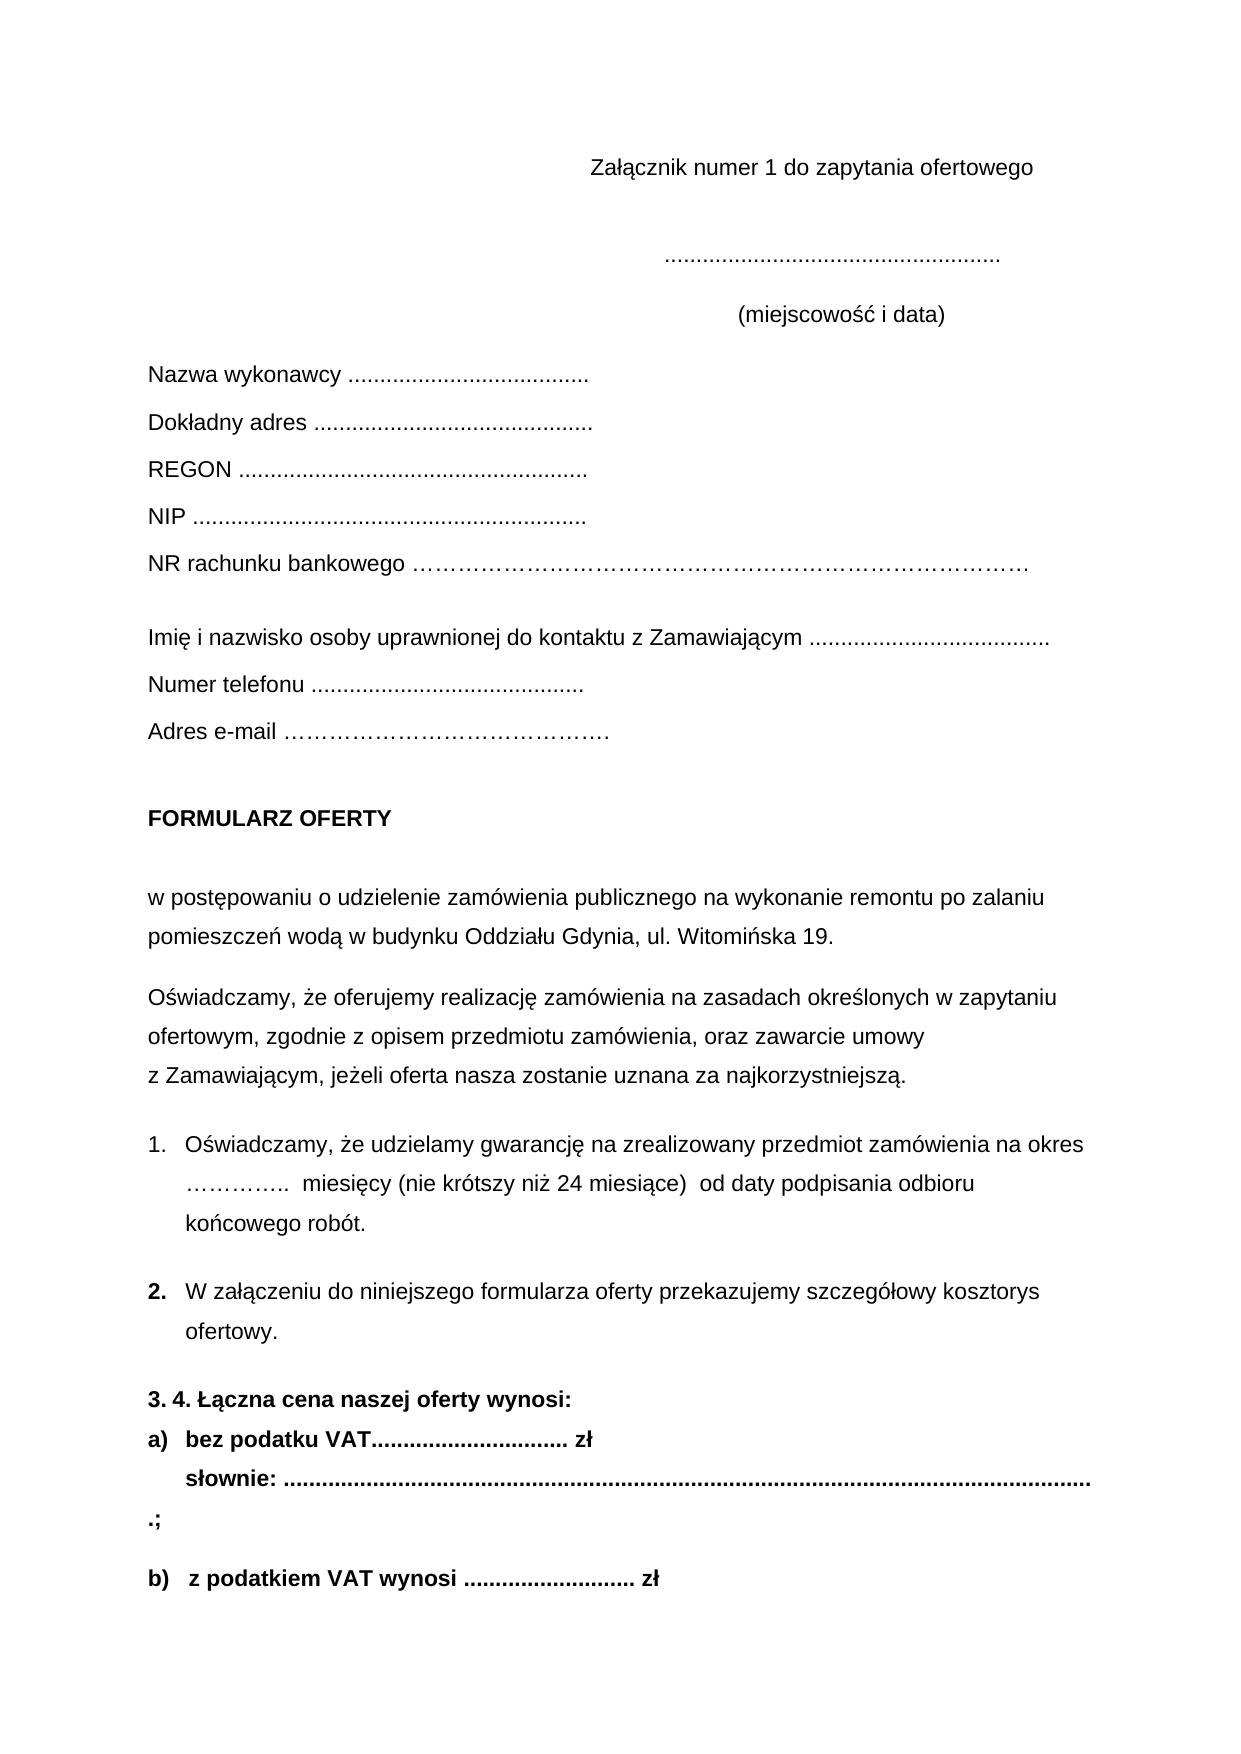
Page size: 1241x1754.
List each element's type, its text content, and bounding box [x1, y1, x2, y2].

list bez podatku VAT............................... zł [148, 1426, 1093, 1452]
text (miejscowość i data) [148, 301, 1093, 327]
text słownie: ................................................................................................................................; [148, 1465, 1093, 1531]
list W załączeniu do niniejszego formularza oferty przekazujemy szczegółowy kosztorys ofertowy. [148, 1278, 1093, 1344]
text Dokładny adres ............................................ [148, 408, 1093, 435]
text Adres e-mail ……………………………………. [148, 718, 1093, 744]
text Numer telefonu ........................................... [148, 671, 1093, 697]
text ..................................................... [148, 199, 1093, 267]
text REGON ....................................................... [148, 456, 1093, 482]
list 4. Łączna cena naszej oferty wynosi: [148, 1386, 1093, 1412]
text Oświadczamy, że oferujemy realizację zamówienia na zasadach określonych w zapytaniu ofertowym, zgodnie z opisem przedmiotu zamówienia, oraz zawarcie umowy z Zamawiającym, jeżeli oferta nasza zostanie uznana za najkorzystniejszą. [148, 983, 1093, 1089]
list Oświadczamy, że udzielamy gwarancję na zrealizowany przedmiot zamówienia na okres ………….. miesięcy (nie krótszy niż 24 miesiące) od daty podpisania odbioru końcowego robót. [148, 1131, 1093, 1236]
text Załącznik numer 1 do zapytania ofertowego [516, 154, 1095, 180]
text Nazwa wykonawcy ...................................... [148, 361, 1093, 388]
text w postępowaniu o udzielenie zamówienia publicznego na wykonanie remontu po zalaniu pomieszczeń wodą w budynku Oddziału Gdynia, ul. Witomińska 19. [148, 884, 1093, 949]
text b) z podatkiem VAT wynosi ........................... zł [148, 1565, 1093, 1591]
text NIP .............................................................. [148, 503, 1093, 529]
text NR rachunku bankowego ……………………………………………………………………… [148, 550, 1093, 603]
text FORMULARZ OFERTY [148, 805, 1093, 831]
text Imię i nazwisko osoby uprawnionej do kontaktu z Zamawiającym ...................................... [148, 624, 1093, 650]
